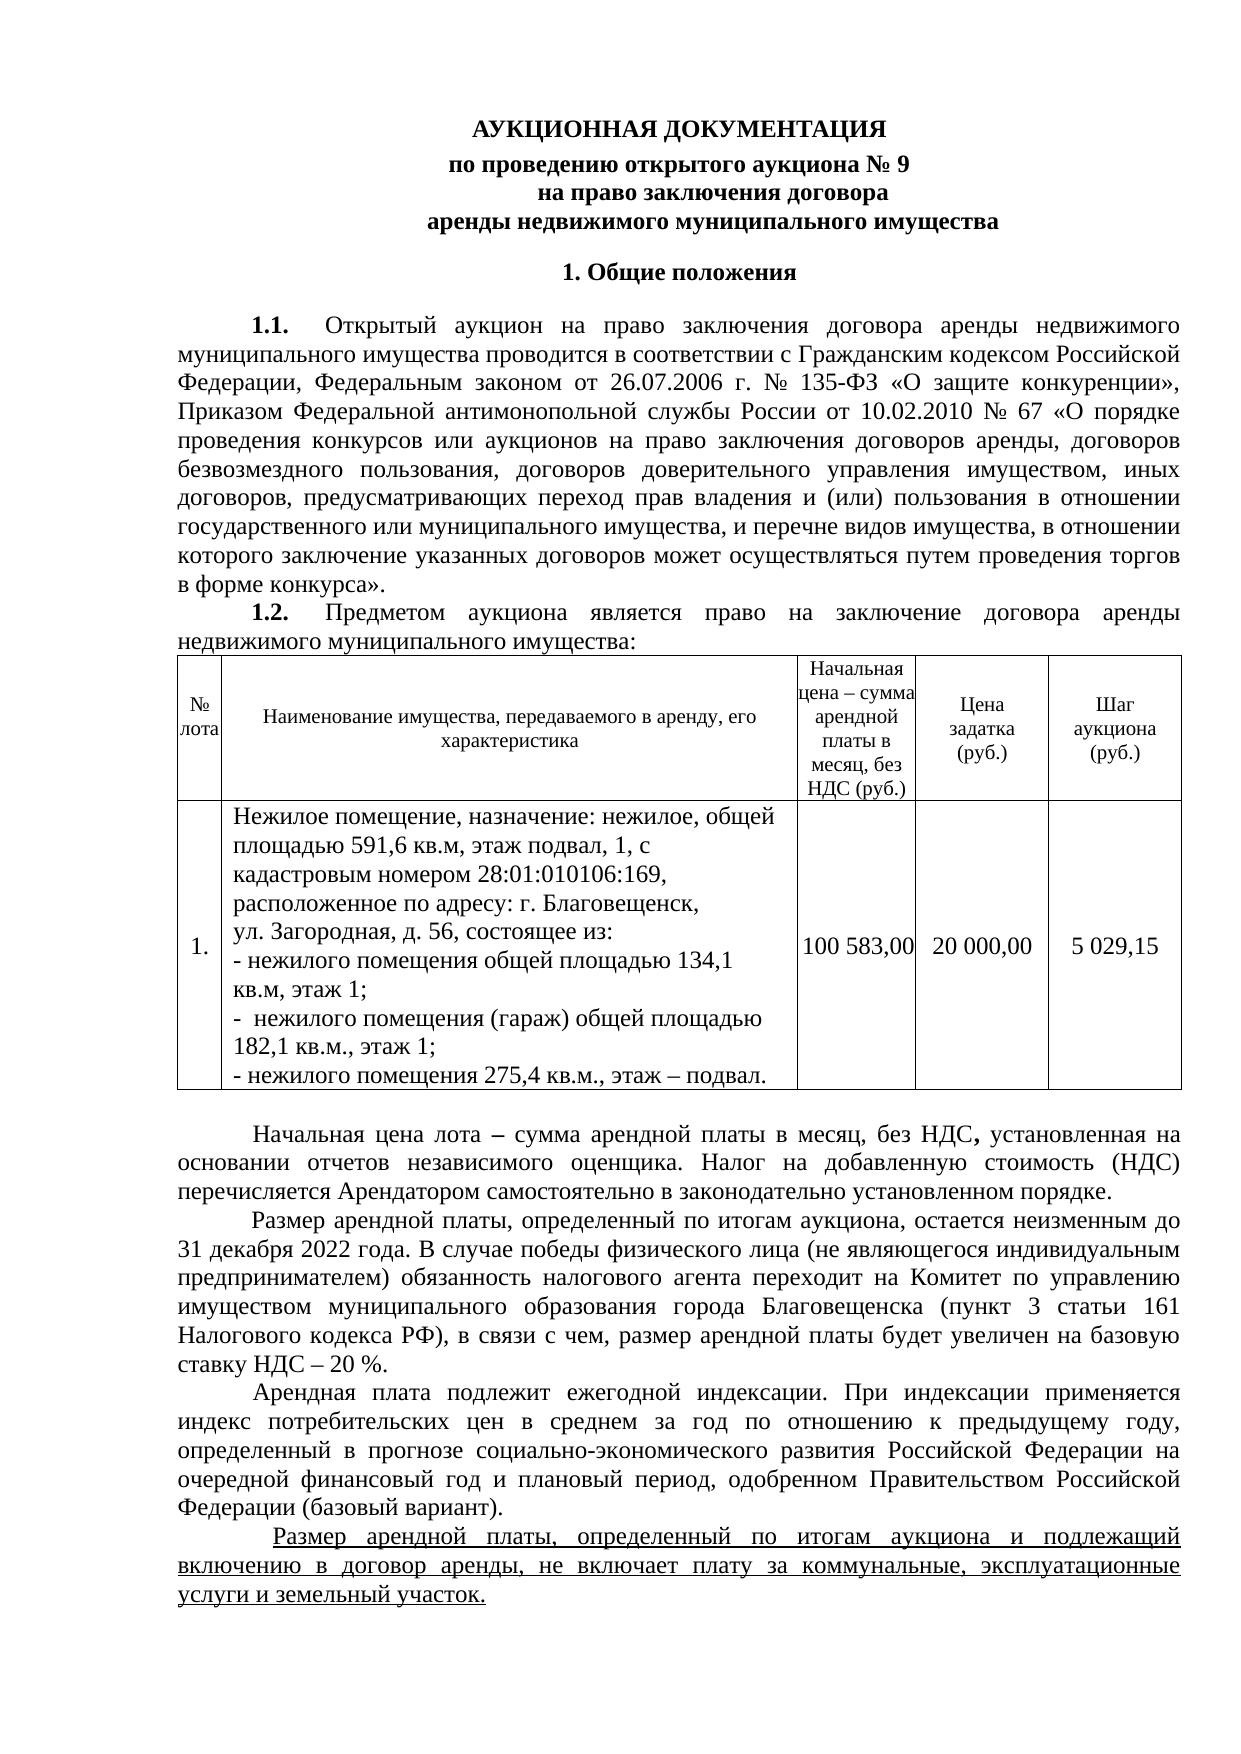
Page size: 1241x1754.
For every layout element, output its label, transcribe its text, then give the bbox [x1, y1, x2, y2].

text 1.2. Предметом аукциона является право на заключение договора аренды недвижимого муниципального имущества: [177, 597, 1181, 655]
text Размер арендной платы, определенный по итогам аукциона и подлежащий включению в договор аренды, не включает плату за коммунальные, эксплуатационные услуги и земельный участок. [177, 1576, 1181, 1607]
text на право заключения договора [177, 177, 1240, 206]
text 1. Общие положения [177, 260, 1181, 285]
table_cell 5 029,15 [1049, 801, 1181, 1089]
text Размер арендной платы, определенный по итогам аукциона и подлежащий включению в договор аренды, не включает плату за коммунальные, эксплуатационные услуги и земельный участок. [177, 1521, 1181, 1575]
table_header Шаг аукциона (руб.) [1049, 656, 1181, 800]
table_cell 20 000,00 [916, 801, 1048, 1089]
text 1.1. Открытый аукцион на право заключения договора аренды недвижимого муниципального имущества проводится в соответствии с Гражданским кодексом Российской Федерации, Федеральным законом от 26.07.2006 г. № 135-ФЗ «О защите конкуренции», Приказом Федеральной антимонопольной службы России от 10.02.2010 № 67 «О порядке проведения конкурсов или аукционов на право заключения договоров аренды, договоров безвозмездного пользования, договоров доверительного управления имуществом, иных договоров, предусматривающих переход прав владения и (или) пользования в отношении государственного или муниципального имущества, и перечне видов имущества, в отношении которого заключение указанных договоров может осуществляться путем проведения торгов в форме конкурса». [177, 310, 1181, 597]
table_header Цена задатка (руб.) [916, 656, 1048, 800]
text Начальная цена лота – сумма арендной платы в месяц, без НДС, установленная на основании отчетов независимого оценщика. Налог на добавленную стоимость (НДС) перечисляется Арендатором самостоятельно в законодательно установленном порядке. [177, 1119, 1181, 1205]
text Арендная плата подлежит ежегодной индексации. При индексации применяется индекс потребительских цен в среднем за год по отношению к предыдущему году, определенный в прогнозе социально-экономического развития Российской Федерации на очередной финансовый год и плановый период, одобренном Правительством Российской Федерации (базовый вариант). [177, 1377, 1181, 1521]
table_header № лота [178, 656, 221, 800]
table_cell Нежилое помещение, назначение: нежилое, общей площадью 591,6 кв.м, этаж подвал, 1, с кадастровым номером 28:01:010106:169, расположенное по адресу: г. Благовещенск, ул. Загородная, д. 56, состоящее из: - нежилого помещения общей площадью 134,1 кв.м, этаж 1; - нежилого помещения (гараж) общей площадью 182,1 кв.м., этаж 1; - нежилого помещения 275,4 кв.м., этаж – подвал. [222, 801, 797, 1089]
subtitle АУКЦИОННАЯ ДОКУМЕНТАЦИЯ [177, 114, 1181, 142]
table_cell 100 583,00 [798, 801, 915, 1089]
table_cell 1. [178, 801, 221, 1089]
table_header Наименование имущества, передаваемого в аренду, его характеристика [222, 656, 797, 800]
text аренды недвижимого муниципального имущества [177, 206, 1240, 235]
table_header Начальная цена – сумма арендной платы в месяц, без НДС (руб.) [798, 656, 915, 800]
text Размер арендной платы, определенный по итогам аукциона, остается неизменным до 31 декабря 2022 года. В случае победы физического лица (не являющегося индивидуальным предпринимателем) обязанность налогового агента переходит на Комитет по управлению имуществом муниципального образования города Благовещенска (пункт 3 статьи 161 Налогового кодекса РФ), в связи с чем, размер арендной платы будет увеличен на базовую ставку НДС – 20 %. [177, 1205, 1181, 1377]
text по проведению открытого аукциона № 9 [177, 149, 1181, 177]
